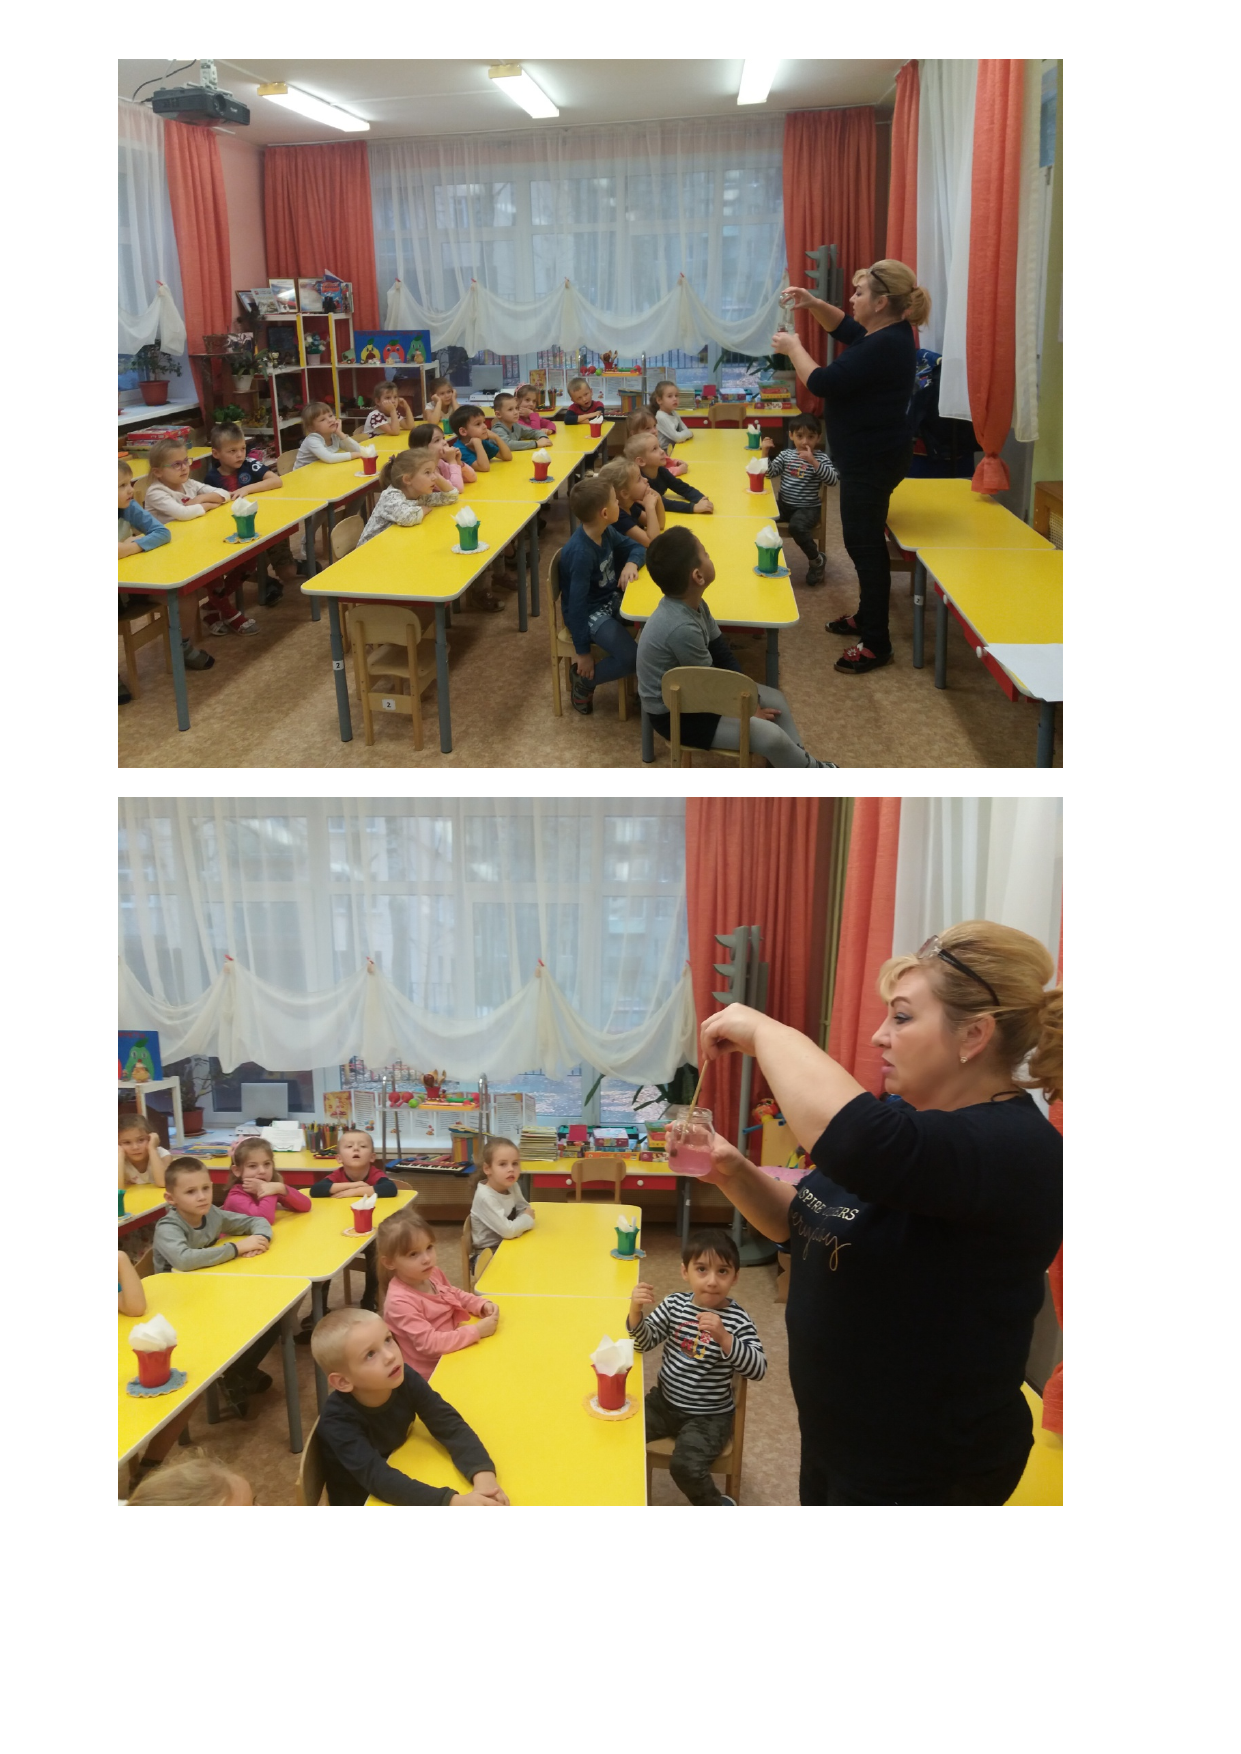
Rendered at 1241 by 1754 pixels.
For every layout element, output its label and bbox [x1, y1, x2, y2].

picture [118, 797, 1063, 1506]
picture [118, 59, 1063, 768]
